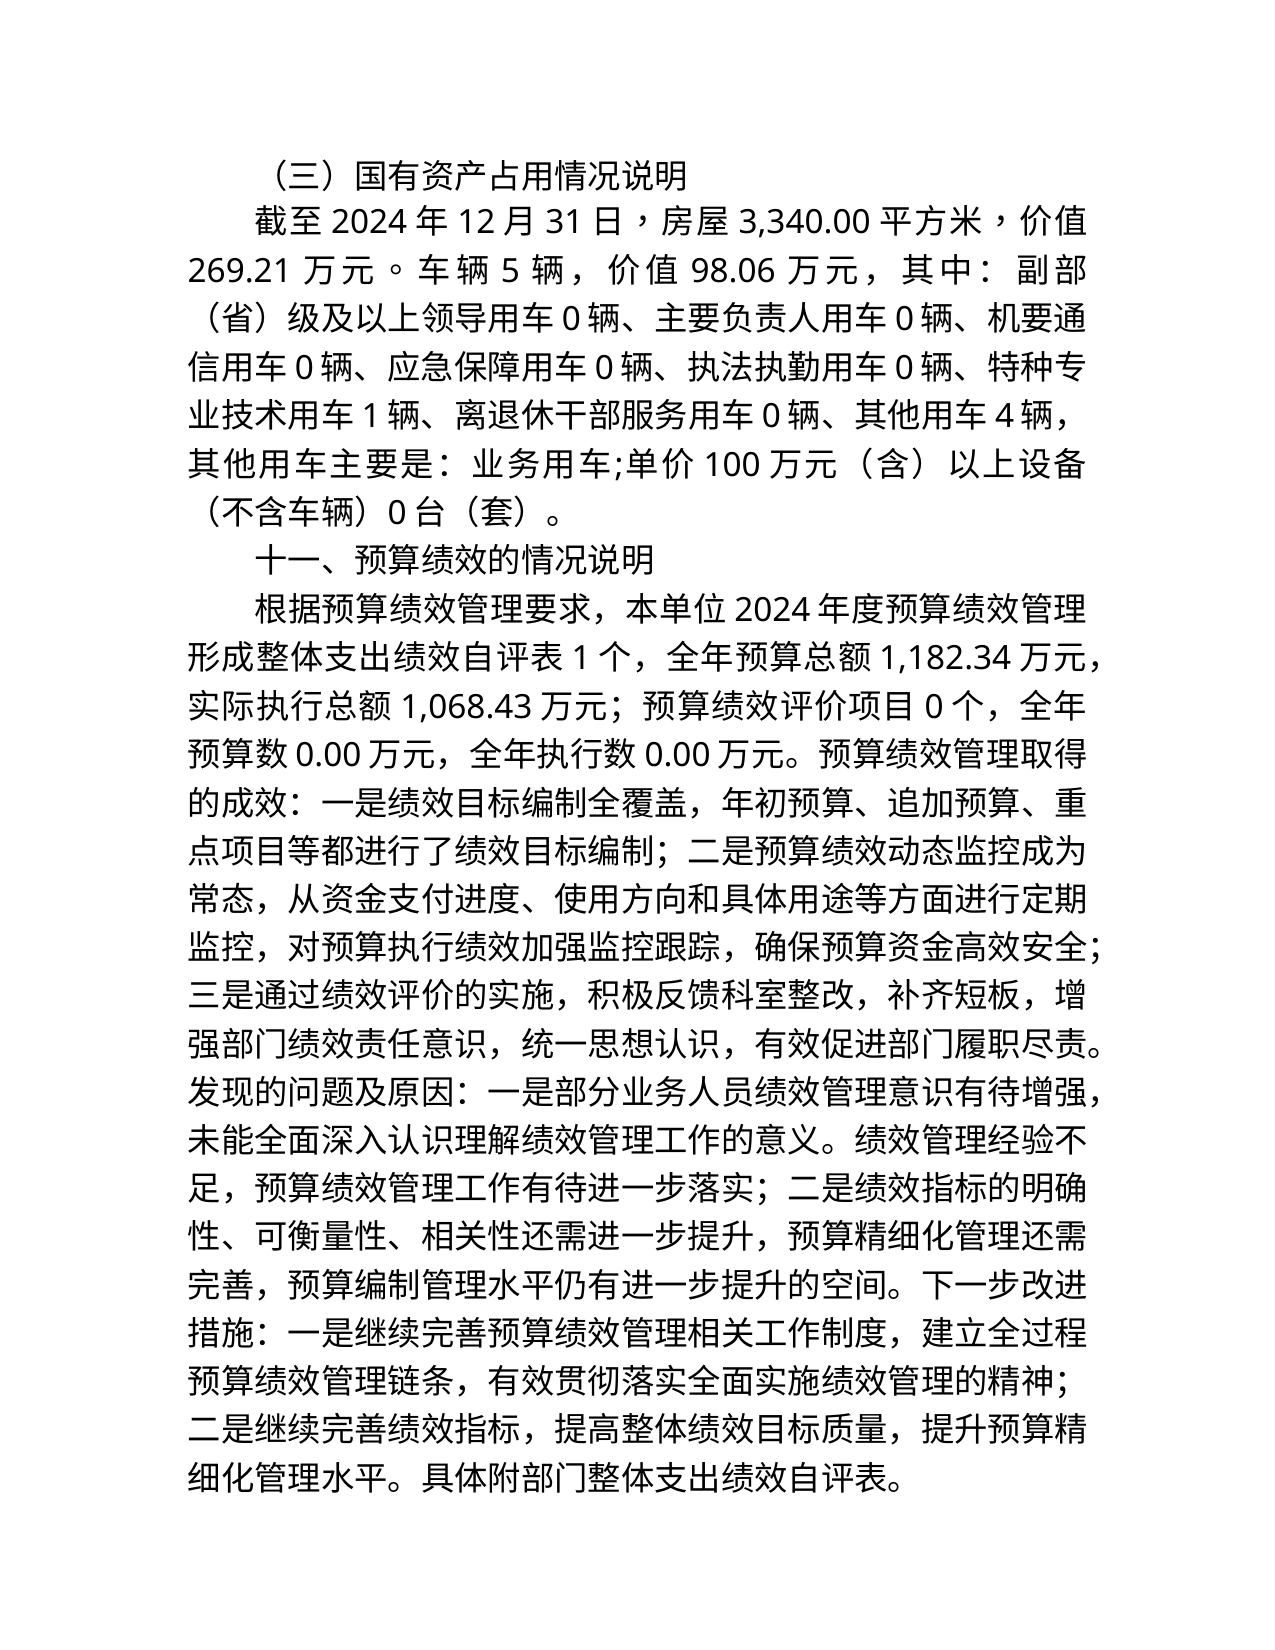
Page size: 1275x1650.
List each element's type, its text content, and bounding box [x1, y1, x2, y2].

text 截至2024年12月31日，房屋3,340.00平方米，价值269.21万元。车辆5辆，价值98.06万元，其中：副部（省）级及以上领导用车0辆、主要负责人用车0辆、机要通信用车0辆、应急保障用车0辆、执法执勤用车0辆、特种专业技术用车1辆、离退休干部服务用车0辆、其他用车4辆，其他用车主要是：业务用车;单价100万元（含）以上设备（不含车辆）0台（套）。 [187, 198, 1087, 534]
text （三）国有资产占用情况说明 [187, 150, 1087, 198]
text 十一、预算绩效的情况说明 [187, 534, 1087, 582]
text 根据预算绩效管理要求，本单位2024年度预算绩效管理形成整体支出绩效自评表1个，全年预算总额1,182.34万元，实际执行总额1,068.43万元；预算绩效评价项目0个，全年预算数0.00万元，全年执行数0.00万元。预算绩效管理取得的成效：一是绩效目标编制全覆盖，年初预算、追加预算、重点项目等都进行了绩效目标编制；二是预算绩效动态监控成为常态，从资金支付进度、使用方向和具体用途等方面进行定期监控，对预算执行绩效加强监控跟踪，确保预算资金高效安全；三是通过绩效评价的实施，积极反馈科室整改，补齐短板，增强部门绩效责任意识，统一思想认识，有效促进部门履职尽责。发现的问题及原因：一是部分业务人员绩效管理意识有待增强，未能全面深入认识理解绩效管理工作的意义。绩效管理经验不足，预算绩效管理工作有待进一步落实；二是绩效指标的明确性、可衡量性、相关性还需进一步提升，预算精细化管理还需完善，预算编制管理水平仍有进一步提升的空间。下一步改进措施：一是继续完善预算绩效管理相关工作制度，建立全过程预算绩效管理链条，有效贯彻落实全面实施绩效管理的精神；二是继续完善绩效指标，提高整体绩效目标质量，提升预算精细化管理水平。具体附部门整体支出绩效自评表。 [187, 582, 1087, 1500]
